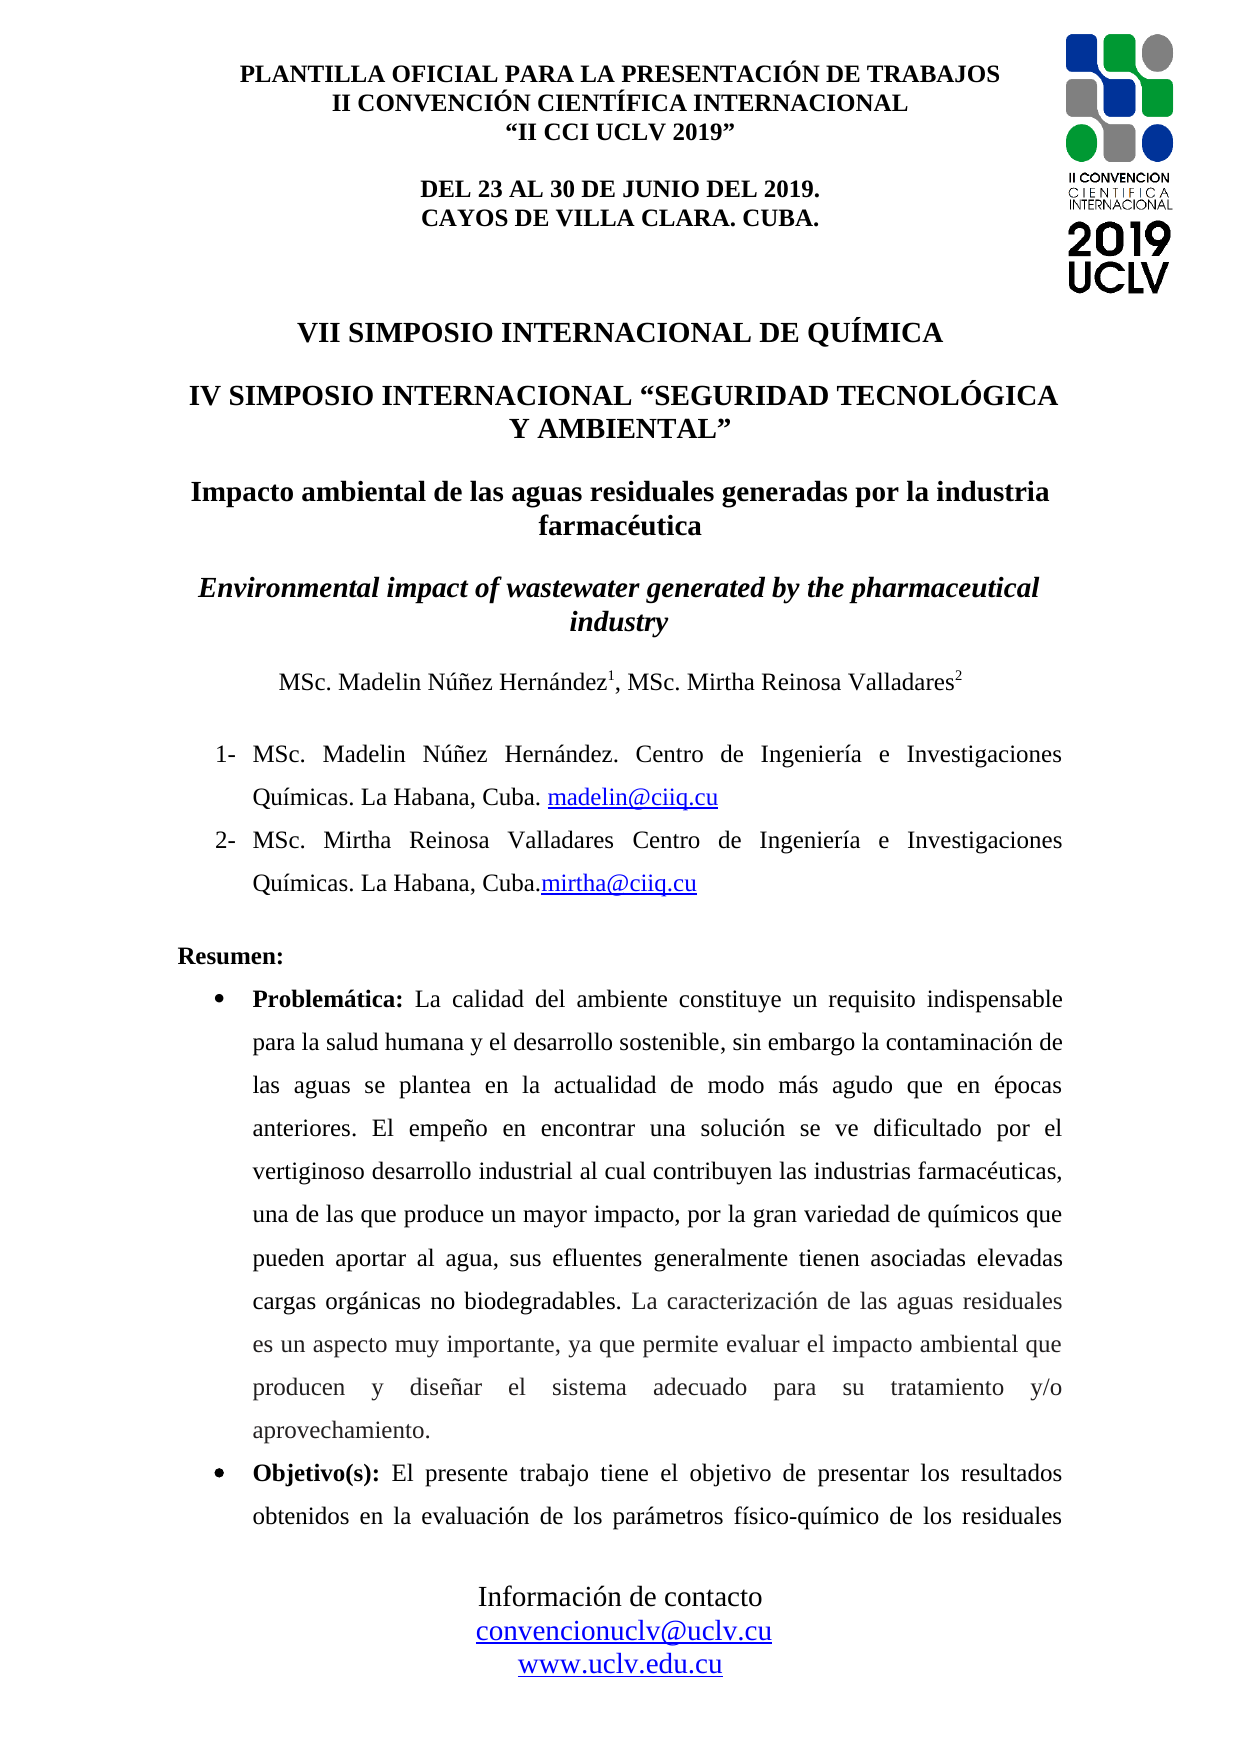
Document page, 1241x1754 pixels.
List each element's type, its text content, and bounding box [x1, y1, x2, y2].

text IV SIMPOSIO INTERNACIONAL “SEGURIDAD TECNOLÓGICA Y AMBIENTAL” [177, 378, 1063, 445]
text Impacto ambiental de las aguas residuales generadas por la industria farmacéutica [177, 474, 1063, 541]
text MSc. Madelin Núñez Hernández1, MSc. Mirtha Reinosa Valladares2 [177, 667, 1063, 696]
text Resumen: [177, 970, 1063, 999]
list Problemática: La calidad del ambiente constituye un requisito indispensable para la salud humana y el desarrollo sostenible, sin embargo la contaminación de las aguas se plantea en la actualidad de modo más agudo que en épocas anteriores. El empeño en encontrar una solución se ve dificultado por el vertiginoso desarrollo industrial al cual contribuyen las industrias farmacéuticas, una de las que produce un mayor impacto, por la gran variedad de químicos que pueden aportar al agua, sus efluentes generalmente tienen asociadas elevadas cargas orgánicas no biodegradables. La caracterización de las aguas residuales es un aspecto muy importante, ya que permite evaluar el impacto ambiental que producen y diseñar el sistema adecuado para su tratamiento y/o aprovechamiento. [215, 1013, 1063, 1473]
list MSc. Madelin Núñez Hernández. Centro de Ingeniería e Investigaciones Químicas. La Habana, Cuba. madelin@ciiq.cu [215, 739, 1063, 811]
text VII SIMPOSIO INTERNACIONAL DE QUÍMICA [177, 315, 1063, 349]
list MSc. Mirtha Reinosa Valladares Centro de Ingeniería e Investigaciones Químicas. La Habana, Cuba.mirtha@ciiq.cu [215, 854, 1063, 926]
picture [1061, 31, 1182, 303]
text Environmental impact of wastewater generated by the pharmaceutical industry [177, 571, 1063, 638]
